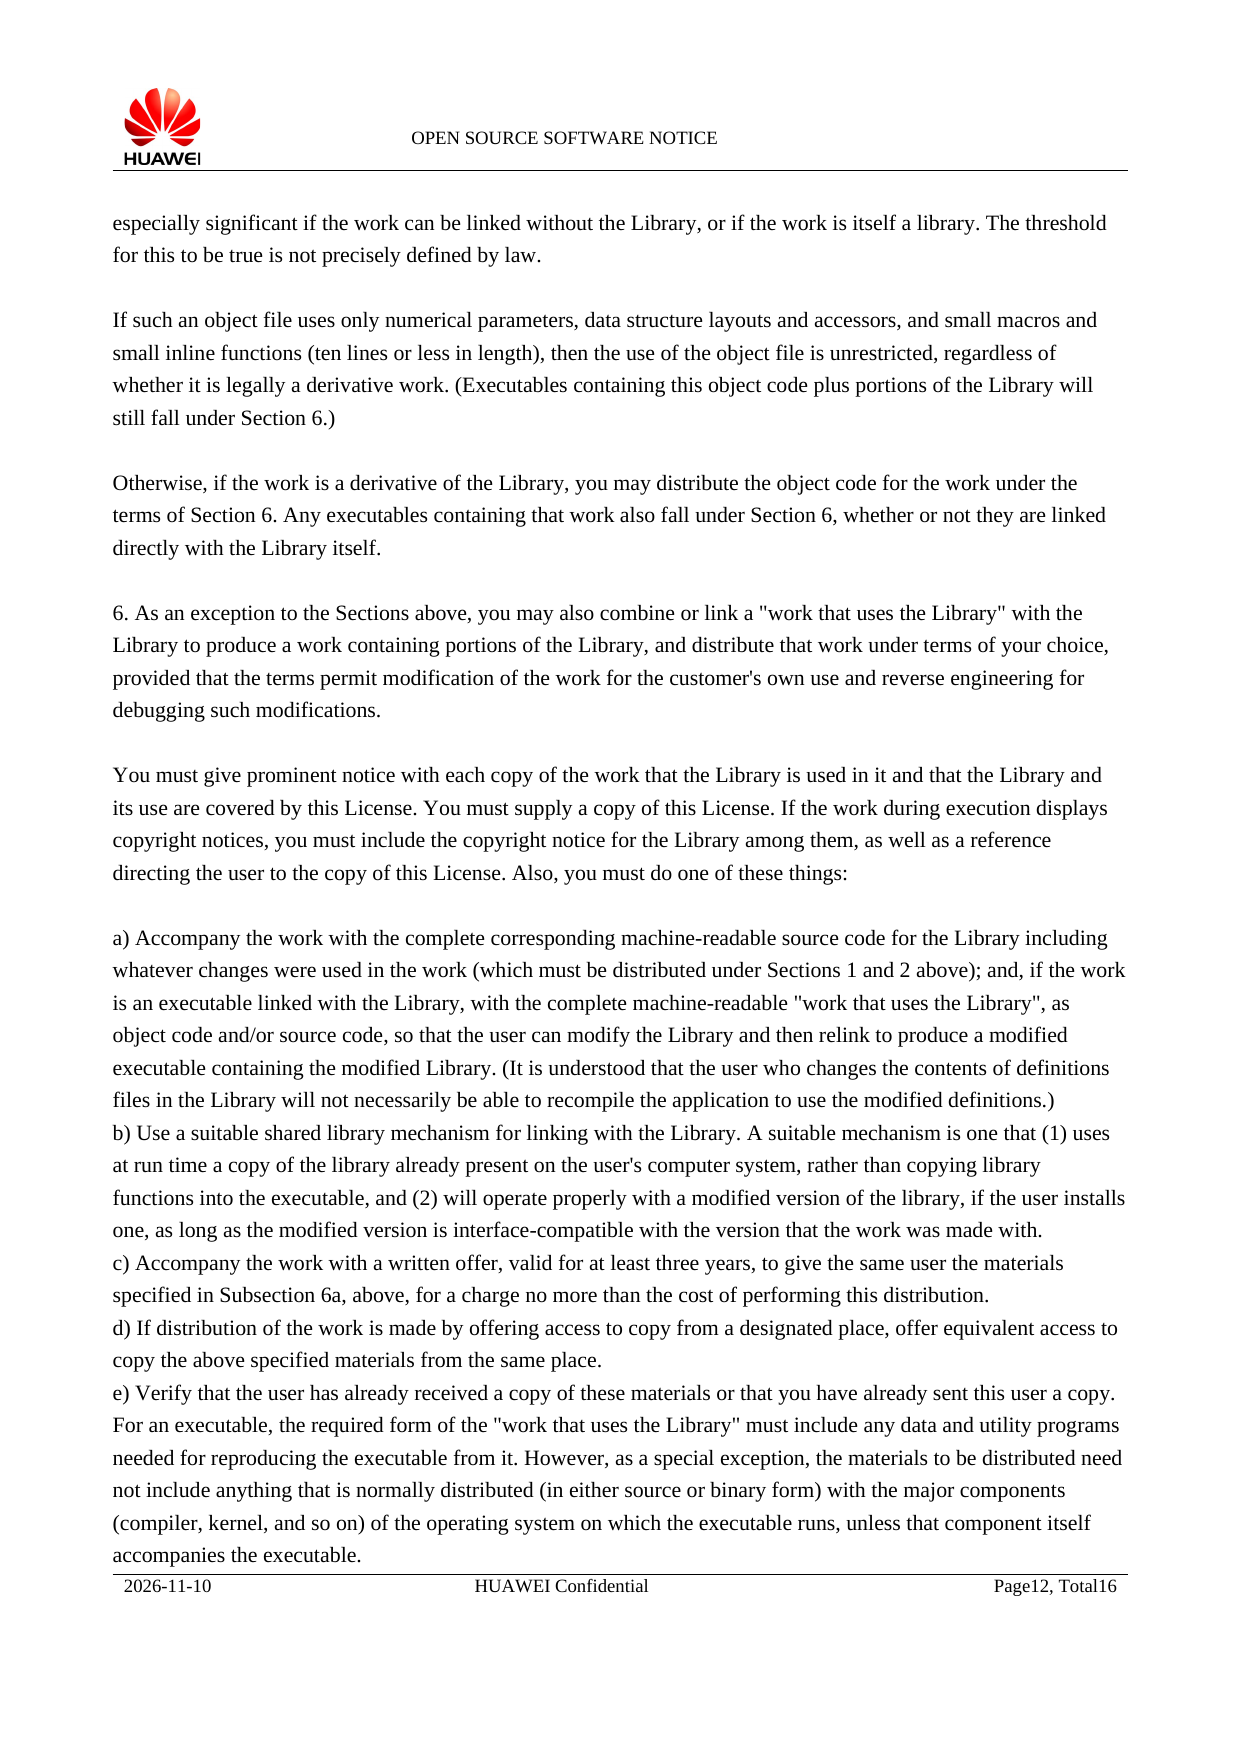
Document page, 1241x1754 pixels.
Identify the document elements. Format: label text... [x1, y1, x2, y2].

picture [124, 88, 201, 165]
